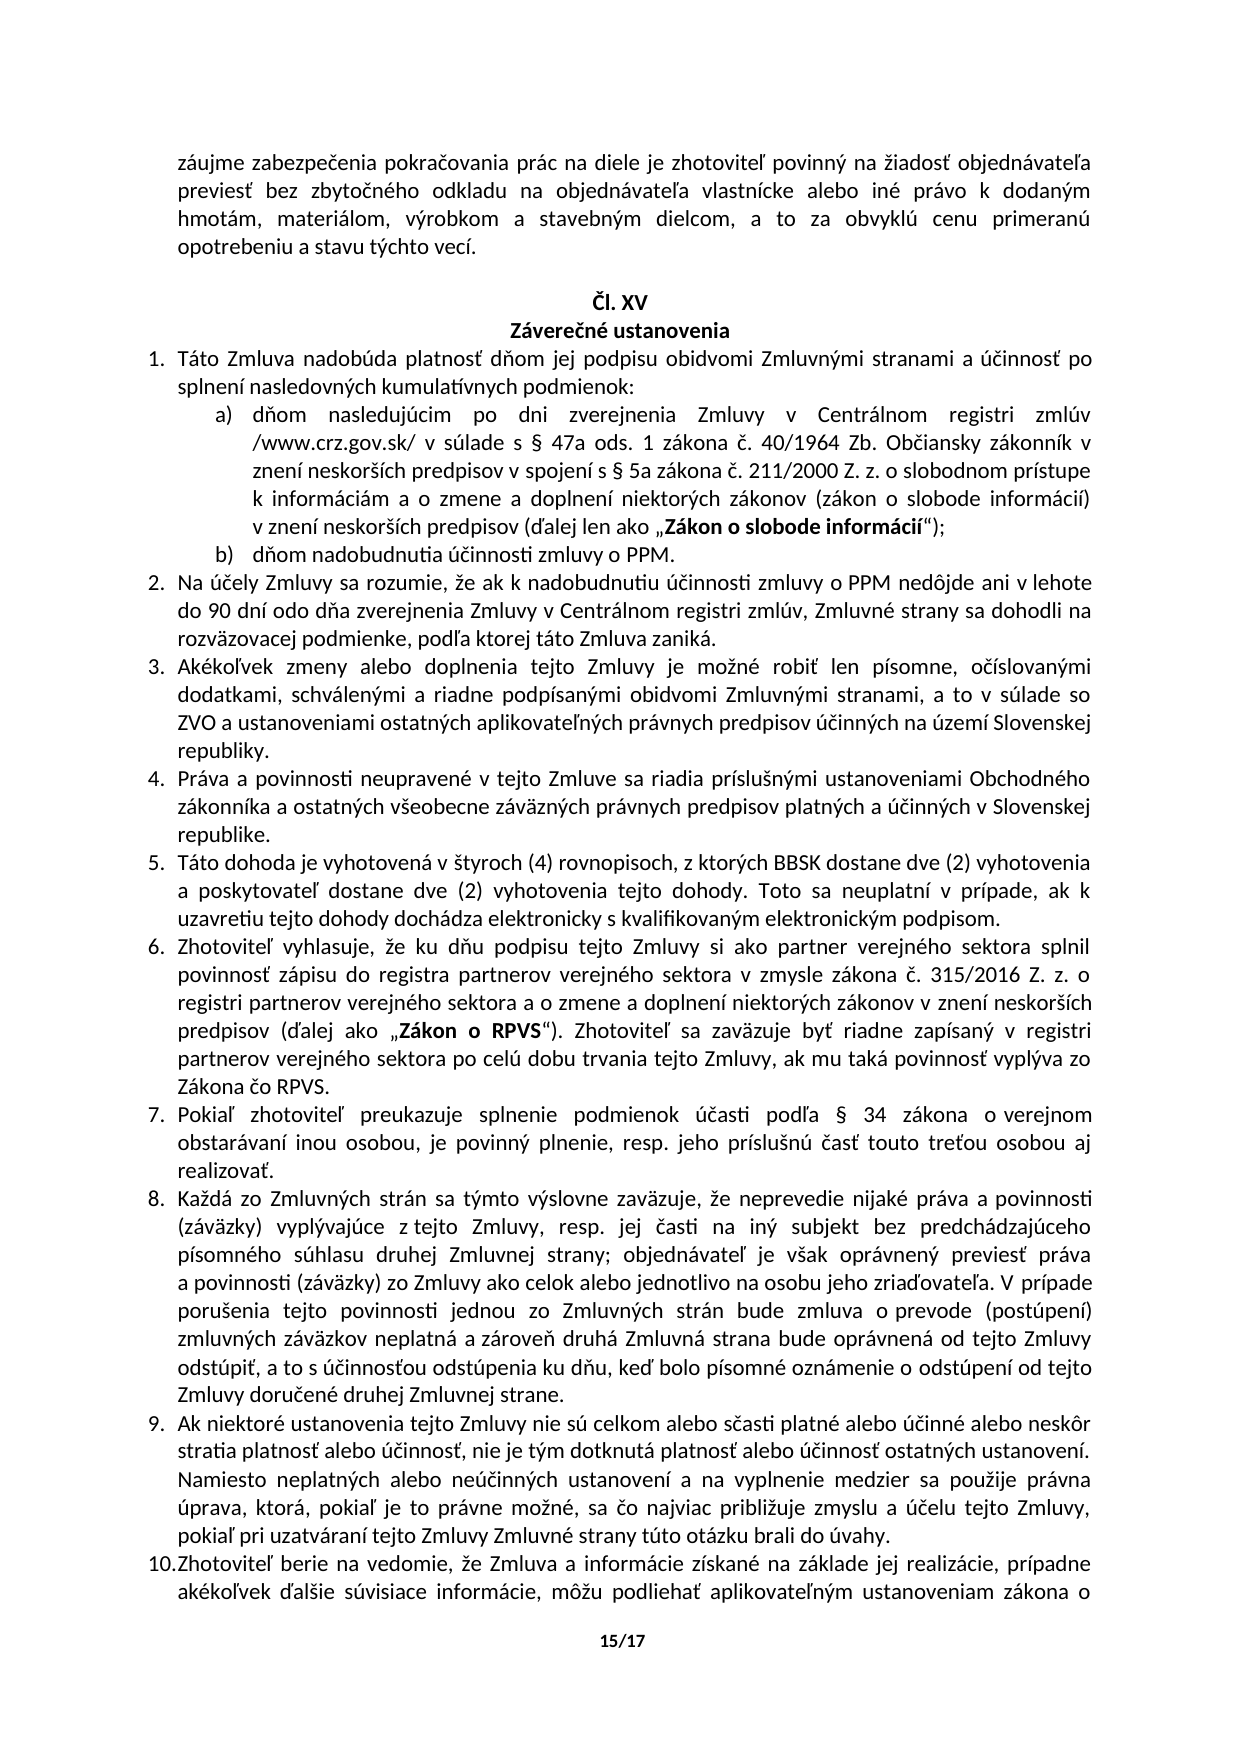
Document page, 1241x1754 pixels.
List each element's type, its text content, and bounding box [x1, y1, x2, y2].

text Záverečné ustanovenia [148, 316, 1092, 344]
list Práva a povinnosti neupravené v tejto Zmluve sa riadia príslušnými ustanoveniami Obchodného zákonníka a ostatných všeobecne záväzných právnych predpisov platných a účinných v Slovenskej republike. [148, 764, 1092, 848]
list dňom nasledujúcim po dni zverejnenia Zmluvy v Centrálnom registri zmlúv /www.crz.gov.sk/ v súlade s § 47a ods. 1 zákona č. 40/1964 Zb. Občiansky zákonník v znení neskorších predpisov v spojení s § 5a zákona č. 211/2000 Z. z. o slobodnom prístupe k informáciám a o zmene a doplnení niektorých zákonov (zákon o slobode informácií) v znení neskorších predpisov (ďalej len ako „Zákon o slobode informácií“); [215, 400, 1092, 540]
list Akékoľvek zmeny alebo doplnenia tejto Zmluvy je možné robiť len písomne, očíslovanými dodatkami, schválenými a riadne podpísanými obidvomi Zmluvnými stranami, a to v súlade so ZVO a ustanoveniami ostatných aplikovateľných právnych predpisov účinných na území Slovenskej republiky. [148, 652, 1092, 764]
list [148, 148, 1092, 260]
list Zhotoviteľ vyhlasuje, že ku dňu podpisu tejto Zmluvy si ako partner verejného sektora splnil povinnosť zápisu do registra partnerov verejného sektora v zmysle zákona č. 315/2016 Z. z. o registri partnerov verejného sektora a o zmene a doplnení niektorých zákonov v znení neskorších predpisov (ďalej ako „Zákon o RPVS“). Zhotoviteľ sa zaväzuje byť riadne zapísaný v registri partnerov verejného sektora po celú dobu trvania tejto Zmluvy, ak mu taká povinnosť vyplýva zo Zákona čo RPVS. [148, 932, 1092, 1100]
list Na účely Zmluvy sa rozumie, že ak k nadobudnutiu účinnosti zmluvy o PPM nedôjde ani v lehote do 90 dní odo dňa zverejnenia Zmluvy v Centrálnom registri zmlúv, Zmluvné strany sa dohodli na rozväzovacej podmienke, podľa ktorej táto Zmluva zaniká. [148, 568, 1092, 652]
list Každá zo Zmluvných strán sa týmto výslovne zaväzuje, že neprevedie nijaké práva a povinnosti (záväzky) vyplývajúce z tejto Zmluvy, resp. jej časti na iný subjekt bez predchádzajúceho písomného súhlasu druhej Zmluvnej strany; objednávateľ je však oprávnený previesť práva a povinnosti (záväzky) zo Zmluvy ako celok alebo jednotlivo na osobu jeho zriaďovateľa. V prípade porušenia tejto povinnosti jednou zo Zmluvných strán bude zmluva o prevode (postúpení) zmluvných záväzkov neplatná a zároveň druhá Zmluvná strana bude oprávnená od tejto Zmluvy odstúpiť, a to s účinnosťou odstúpenia ku dňu, keď bolo písomné oznámenie o odstúpení od tejto Zmluvy doručené druhej Zmluvnej strane. [148, 1184, 1092, 1409]
list Ak niektoré ustanovenia tejto Zmluvy nie sú celkom alebo sčasti platné alebo účinné alebo neskôr stratia platnosť alebo účinnosť, nie je tým dotknutá platnosť alebo účinnosť ostatných ustanovení. Namiesto neplatných alebo neúčinných ustanovení a na vyplnenie medzier sa použije právna úprava, ktorá, pokiaľ je to právne možné, sa čo najviac približuje zmyslu a účelu tejto Zmluvy, pokiaľ pri uzatváraní tejto Zmluvy Zmluvné strany túto otázku brali do úvahy. [148, 1409, 1092, 1549]
list Táto dohoda je vyhotovená v štyroch (4) rovnopisoch, z ktorých BBSK dostane dve (2) vyhotovenia a poskytovateľ dostane dve (2) vyhotovenia tejto dohody. Toto sa neuplatní v prípade, ak k uzavretiu tejto dohody dochádza elektronicky s kvalifikovaným elektronickým podpisom. [148, 848, 1092, 932]
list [148, 1549, 1092, 1605]
list Pokiaľ zhotoviteľ preukazuje splnenie podmienok účasti podľa § 34 zákona o verejnom obstarávaní inou osobou, je povinný plnenie, resp. jeho príslušnú časť touto treťou osobou aj realizovať. [148, 1100, 1092, 1184]
list dňom nadobudnutia účinnosti zmluvy o PPM. [215, 540, 1092, 568]
text Čl. XV [148, 288, 1092, 316]
list Táto Zmluva nadobúda platnosť dňom jej podpisu obidvomi Zmluvnými stranami a účinnosť po splnení nasledovných kumulatívnych podmienok: [148, 344, 1092, 400]
